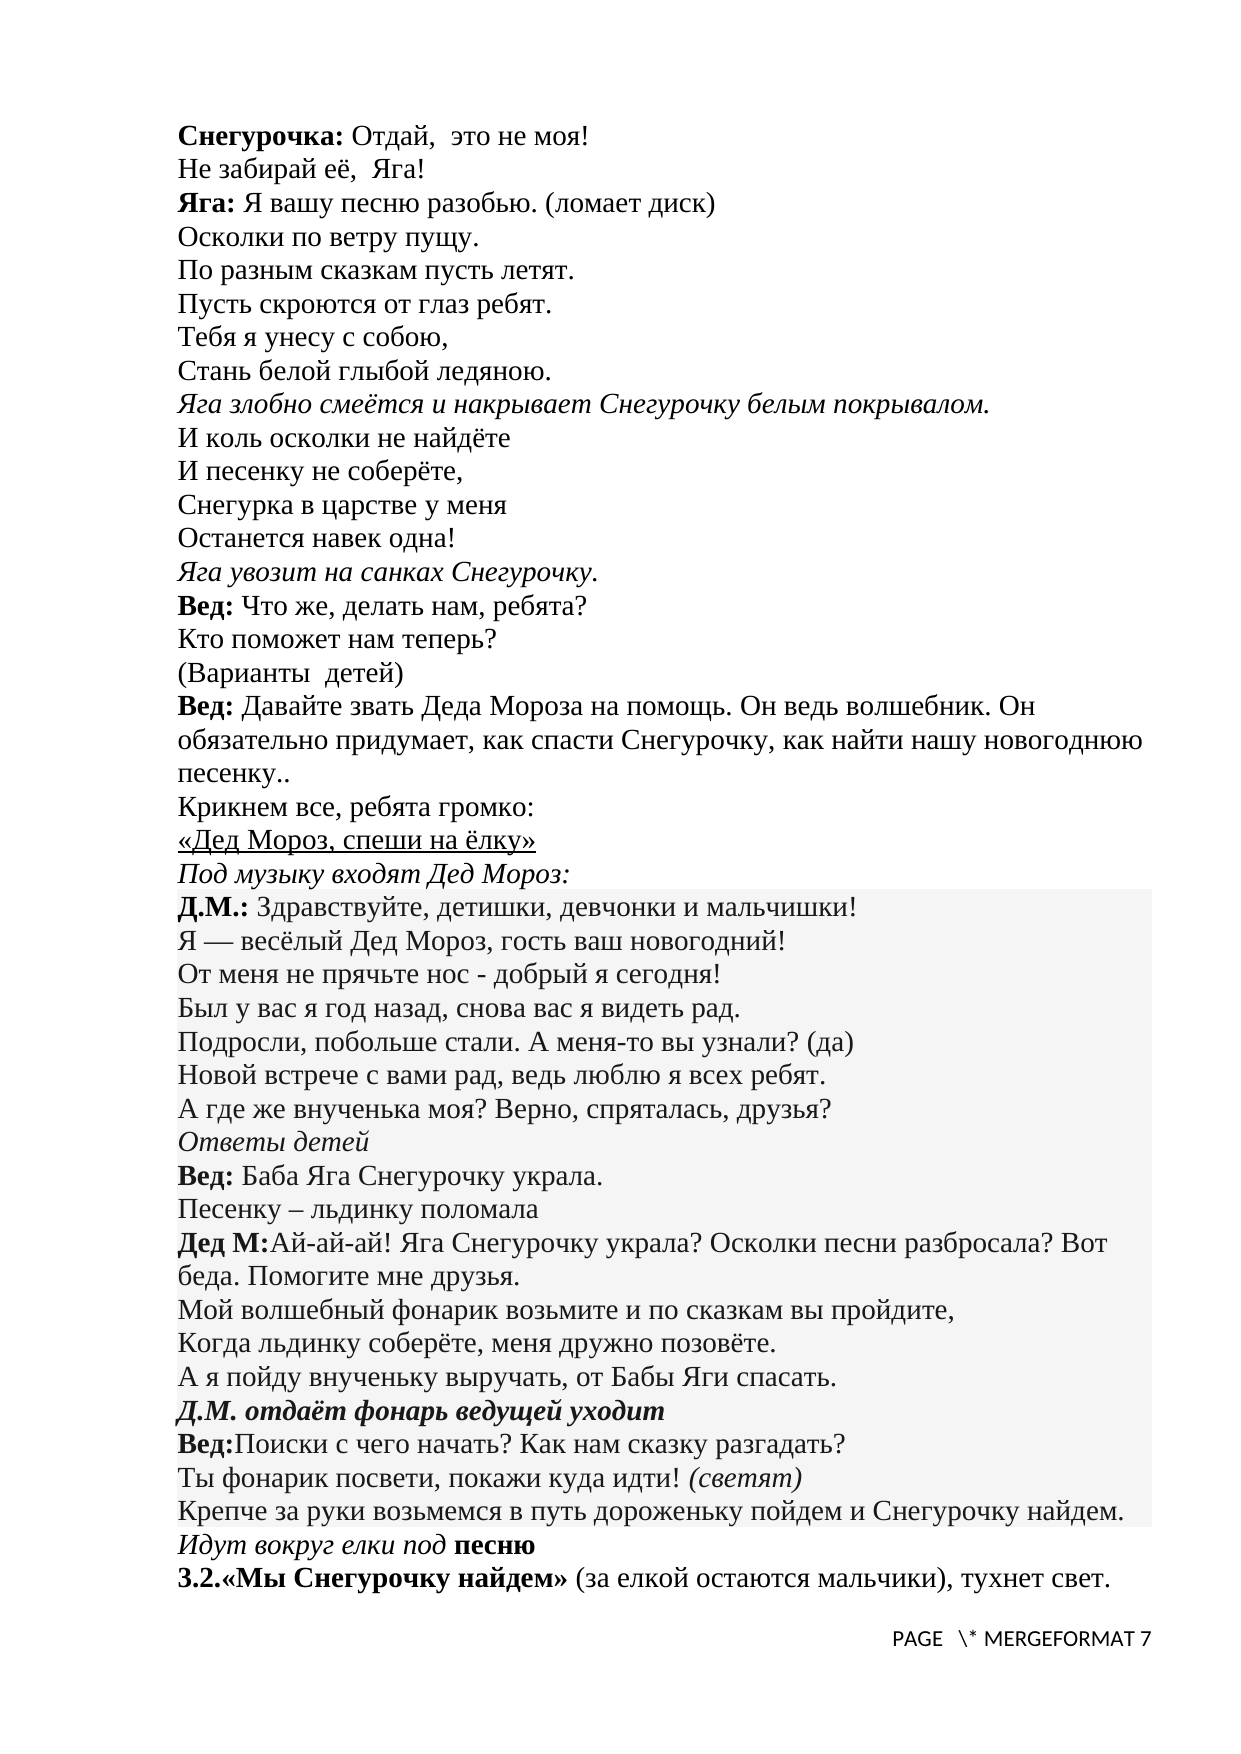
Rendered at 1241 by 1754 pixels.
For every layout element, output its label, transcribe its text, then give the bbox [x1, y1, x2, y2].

text Подросли, побольше стали. А меня-то вы узнали? (да) [177, 1024, 1152, 1057]
text Д.М.: Здравствуйте, детишки, девчонки и мальчишки! [177, 889, 1152, 923]
text Вед: Баба Яга Снегурочку украла. [177, 1158, 1152, 1191]
text Ответы детей [177, 1124, 1152, 1158]
text Я — весёлый Дед Мороз, гость ваш новогодний! [177, 923, 1152, 957]
text А где же внученька моя? Верно, спряталась, друзья? [177, 1091, 1152, 1124]
text Яга: Я вашу песню разобью. (ломает диск) Осколки по ветру пущу. По разным сказкам пусть летят. Пусть скроются от глаз ребят. Тебя я унесу с собою, Стань белой глыбой ледяною. [177, 185, 1152, 386]
text Крепче за руки возьмемся в путь дороженьку пойдем и Снегурочку найдем. [177, 1493, 1152, 1527]
text Песенку – льдинку поломала [177, 1191, 1152, 1225]
text Кто поможет нам теперь? [177, 621, 1152, 655]
text Яга увозит на санках Снегурочку. [177, 554, 1152, 588]
text Яга злобно смеётся и накрывает Снегурочку белым покрывалом. [177, 386, 1152, 420]
text Идут вокруг елки под песню [177, 1527, 1152, 1560]
text И коль осколки не найдёте И песенку не соберёте, Снегурка в царстве у меня Останется навек одна! [177, 420, 1152, 554]
text Вед: Давайте звать Деда Мороза на помощь. Он ведь волшебник. Он обязательно придумает, как спасти Снегурочку, как найти нашу новогоднюю песенку.. Крикнем все, ребята громко: «Дед Мороз, спеши на ёлку» [177, 688, 1152, 856]
text Когда льдинку соберёте, меня дружно позовёте. [177, 1326, 1152, 1359]
text Новой встрече с вами рад, ведь люблю я всех ребят. [177, 1057, 1152, 1091]
text Мой волшебный фонарик возьмите и по сказкам вы пройдите, [177, 1292, 1152, 1326]
text Вед:Поиски с чего начать? Как нам сказку разгадать? [177, 1426, 1152, 1460]
text Ты фонарик посвети, покажи куда идти! (светят) [177, 1460, 1152, 1493]
text От меня не прячьте нос - добрый я сегодня! Был у вас я год назад, снова вас я видеть рад. [177, 957, 1152, 1024]
text Дед М:Ай-ай-ай! Яга Снегурочку украла? Осколки песни разбросала? Вот беда. Помогите мне друзья. [177, 1225, 1152, 1292]
text (Варианты детей) [177, 655, 1152, 688]
text Вед: Что же, делать нам, ребята? [177, 588, 1152, 621]
text Д.М. отдаёт фонарь ведущей уходит [177, 1393, 1152, 1426]
text А я пойду внученьку выручать, от Бабы Яги спасать. [177, 1359, 1152, 1393]
text Под музыку входят Дед Мороз: [177, 856, 1152, 889]
text Снегурочка: Отдай, это не моя! Не забирай её, Яга! [177, 118, 1152, 185]
text 3.2.«Мы Снегурочку найдем» (за елкой остаются мальчики), тухнет свет. [177, 1560, 1152, 1594]
